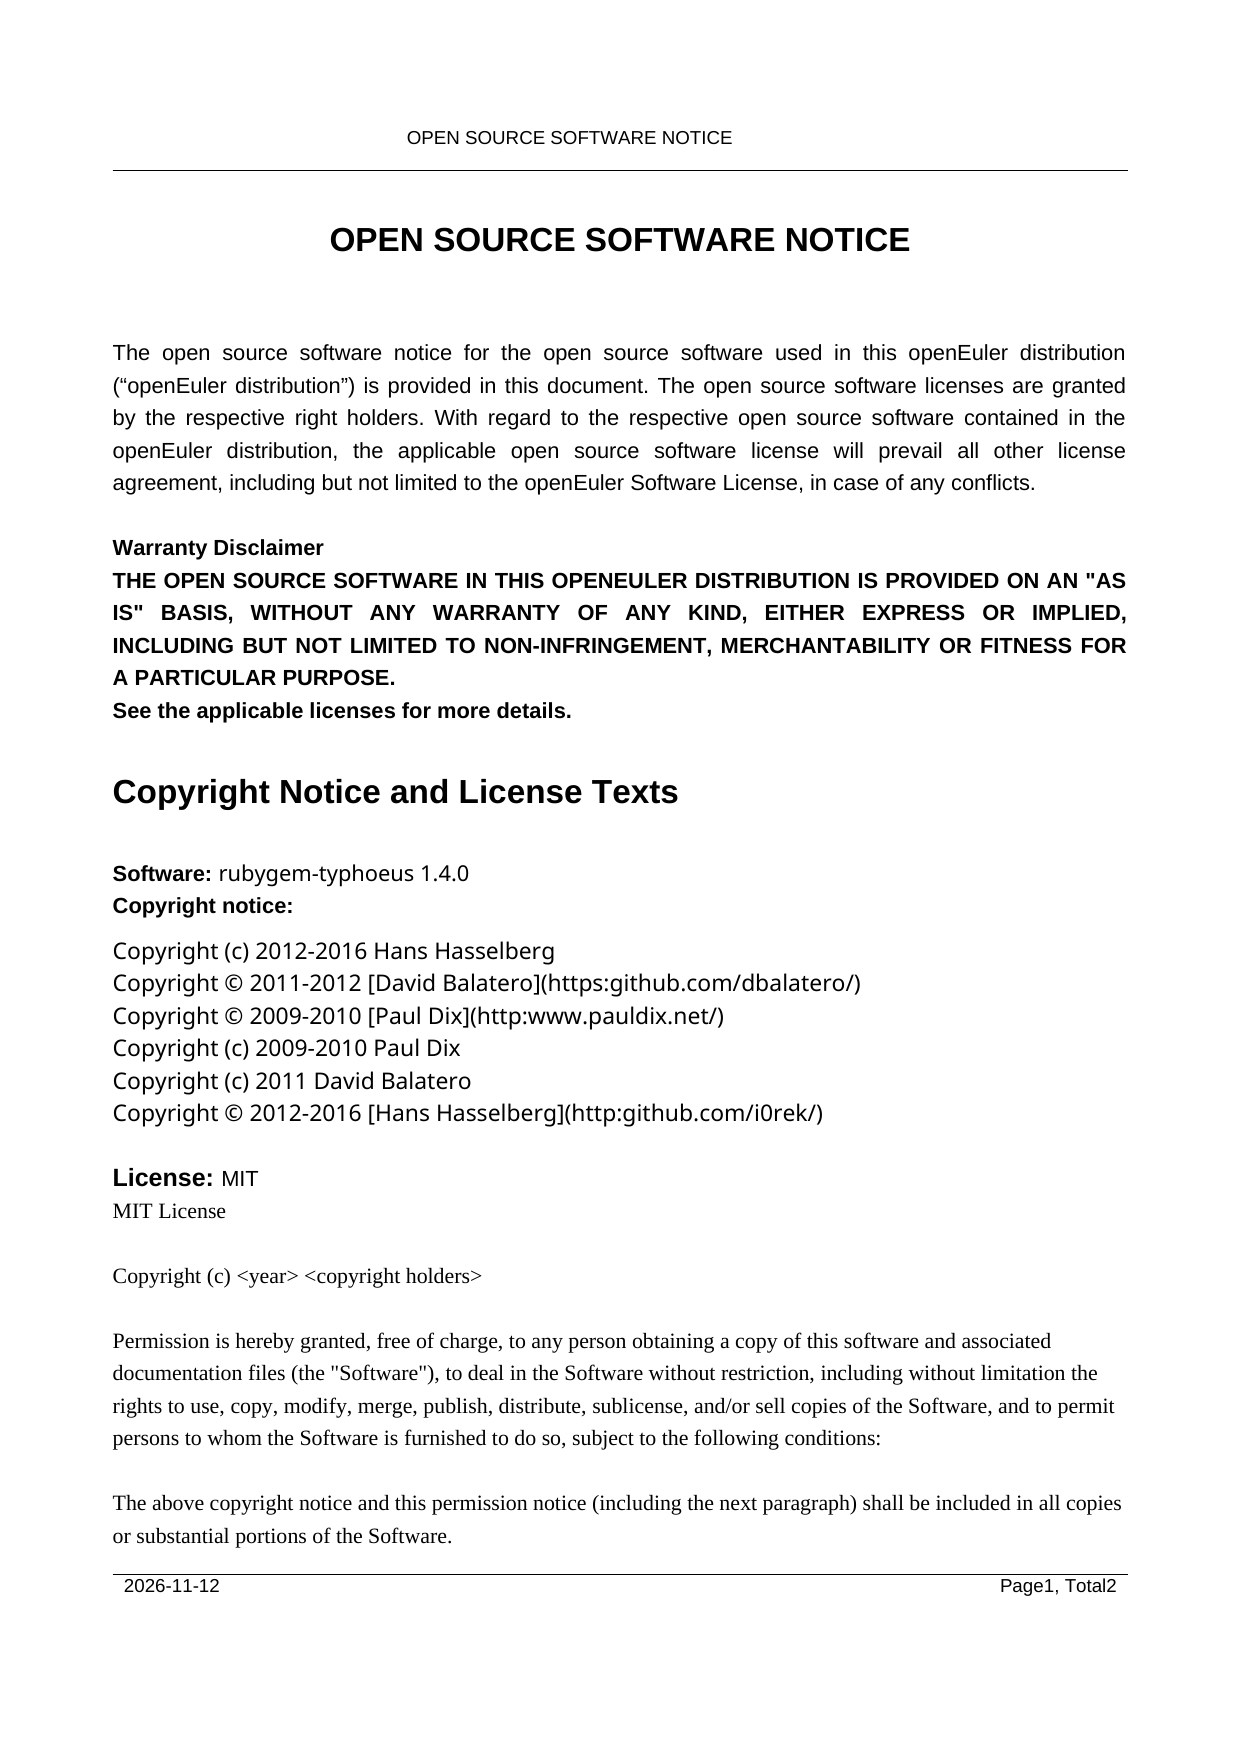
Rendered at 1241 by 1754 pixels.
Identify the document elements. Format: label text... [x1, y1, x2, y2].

text Copyright (c) 2012-2016 Hans Hasselberg Copyright © 2011-2012 [David Balatero](https:github.com/dbalatero/) Copyright © 2009-2010 [Paul Dix](http:www.pauldix.net/) Copyright (c) 2009-2010 Paul Dix Copyright (c) 2011 David Balatero Copyright © 2012-2016 [Hans Hasselberg](http:github.com/i0rek/) [112, 934, 1128, 1161]
text The open source software notice for the open source software used in this openEuler distribution (“openEuler distribution”) is provided in this document. The open source software licenses are granted by the respective right holders. With regard to the respective open source software contained in the openEuler distribution, the applicable open source software license will prevail all other license agreement, including but not limited to the openEuler Software License, in case of any conflicts. [112, 336, 1128, 499]
text Copyright notice: [112, 889, 1128, 921]
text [112, 1194, 1128, 1551]
title Software: rubygem-typhoeus 1.4.0 [112, 856, 1128, 889]
text Warranty Disclaimer [112, 531, 1128, 564]
text Copyright Notice and License Texts [112, 759, 1128, 824]
text OPEN SOURCE SOFTWARE NOTICE [112, 206, 1128, 271]
text License: MIT [112, 1161, 1128, 1194]
text THE OPEN SOURCE SOFTWARE IN THIS OPENEULER DISTRIBUTION IS PROVIDED ON AN "AS IS" BASIS, WITHOUT ANY WARRANTY OF ANY KIND, EITHER EXPRESS OR IMPLIED, INCLUDING BUT NOT LIMITED TO NON-INFRINGEMENT, MERCHANTABILITY OR FITNESS FOR A PARTICULAR PURPOSE. See the applicable licenses for more details. [112, 564, 1128, 726]
